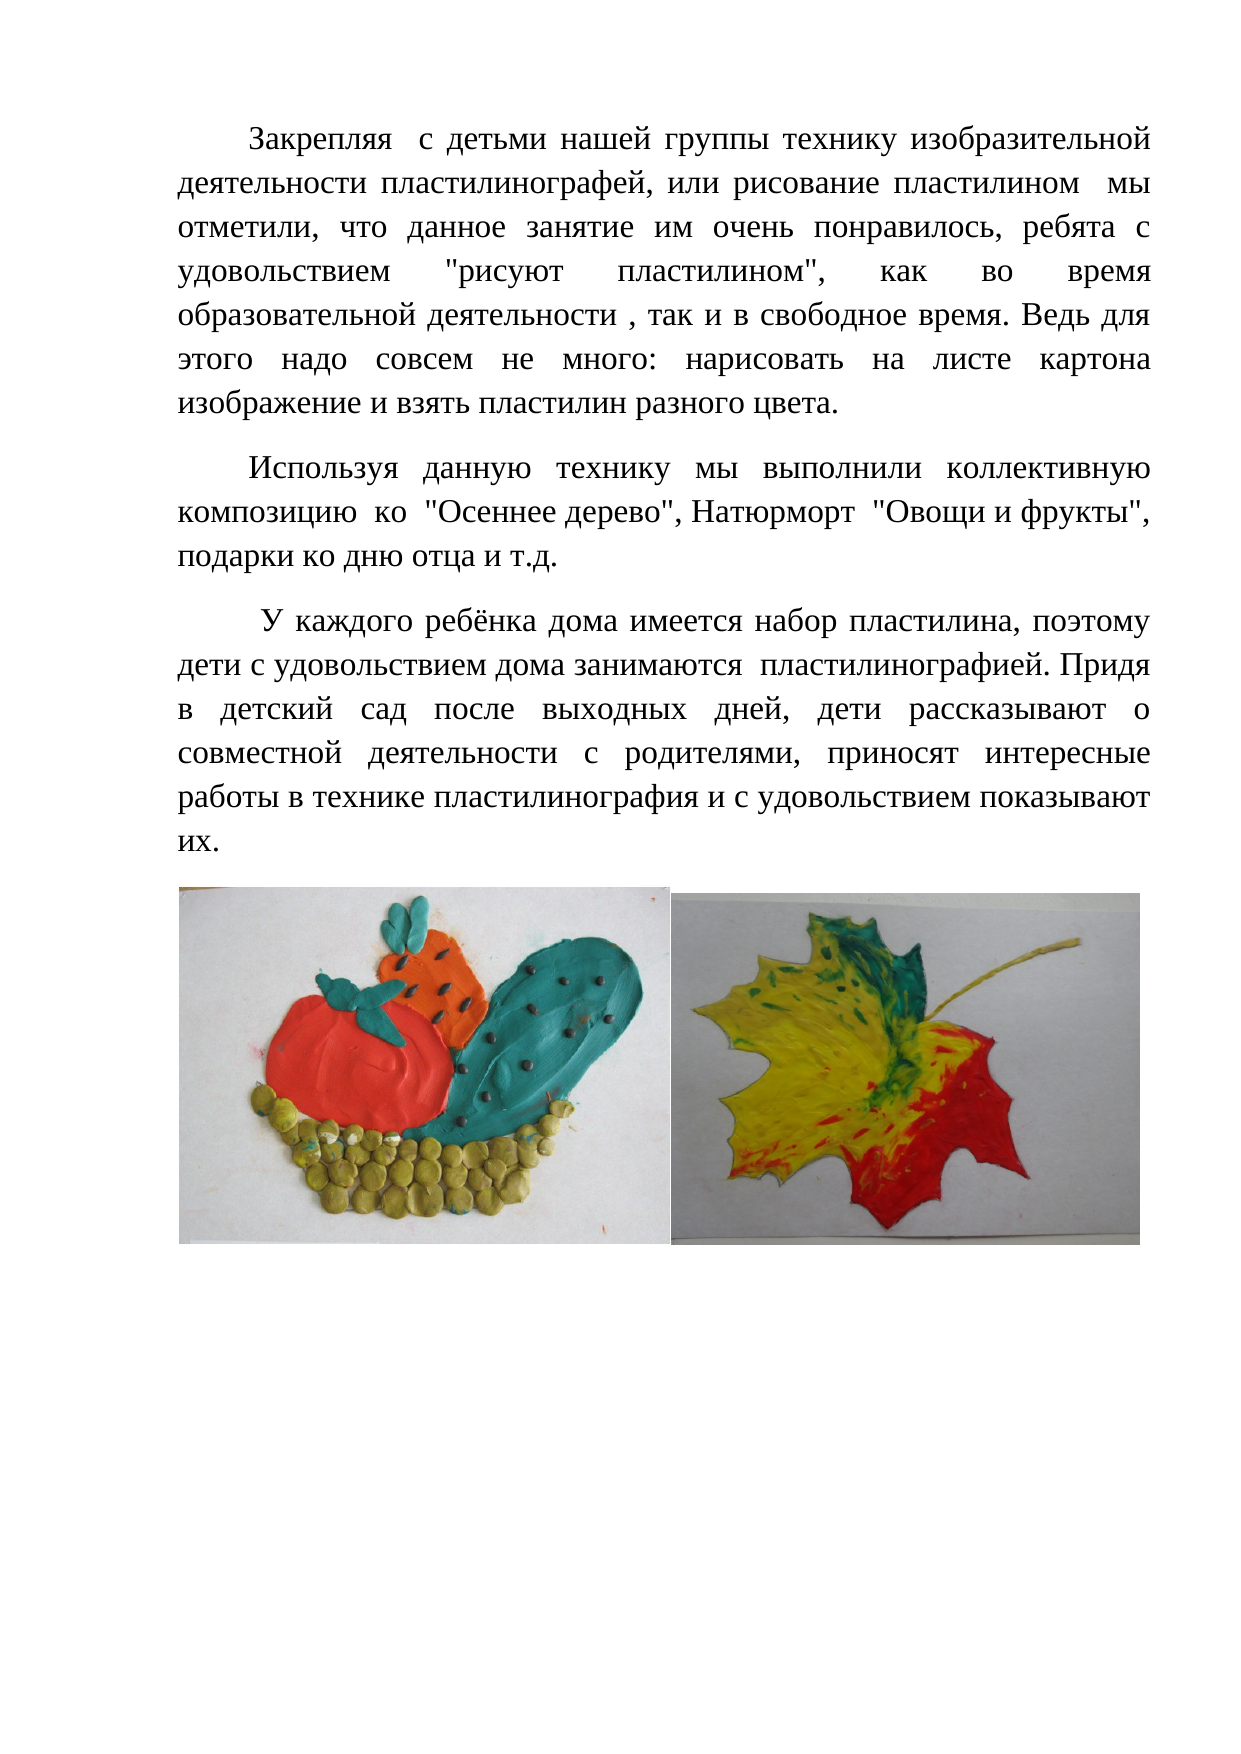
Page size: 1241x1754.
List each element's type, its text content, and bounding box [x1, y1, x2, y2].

text У каждого ребёнка дома имеется набор пластилина, поэтому дети с удовольствием дома занимаются пластилинографией. Придя в детский сад после выходных дней, дети рассказывают о совместной деятельности с родителями, приносят интересные работы в технике пластилинография и с удовольствием показывают их. [177, 600, 1152, 859]
text Закрепляя с детьми нашей группы технику изобразительной деятельности пластилинографей, или рисование пластилином мы отметили, что данное занятие им очень понравилось, ребята с удовольствием "рисуют пластилином", как во время образовательной деятельности , так и в свободное время. Ведь для этого надо совсем не много: нарисовать на листе картона изображение и взять пластилин разного цвета. [177, 118, 1152, 421]
picture [177, 885, 1140, 1245]
text Используя данную технику мы выполнили коллективную композицию ко "Осеннее дерево", Натюрморт "Овощи и фрукты", подарки ко дню отца и т.д. [177, 447, 1152, 574]
